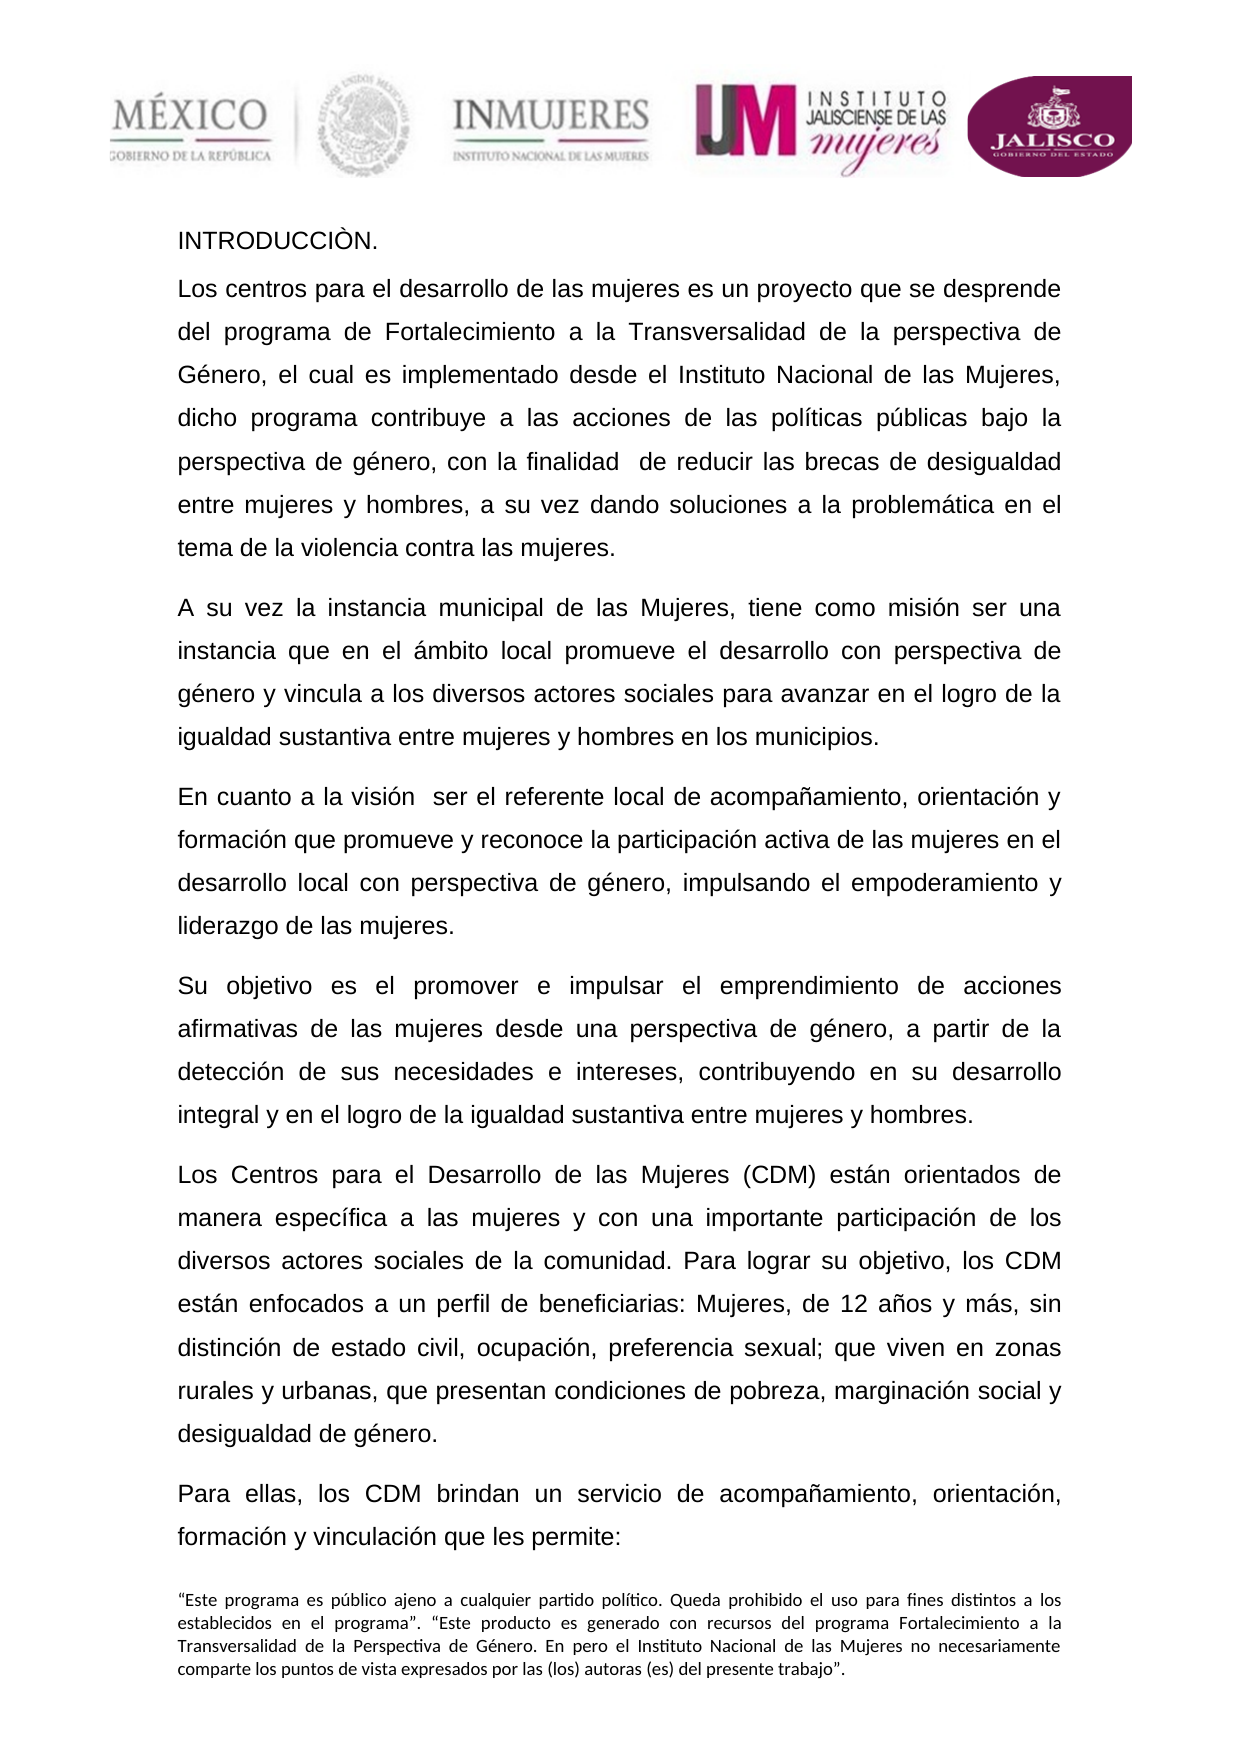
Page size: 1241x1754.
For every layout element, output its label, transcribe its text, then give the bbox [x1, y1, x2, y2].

text A su vez la instancia municipal de las Mujeres, tiene como misión ser una instancia que en el ámbito local promueve el desarrollo con perspectiva de género y vincula a los diversos actores sociales para avanzar en el logro de la igualdad sustantiva entre mujeres y hombres en los municipios. [177, 593, 1063, 751]
text Los Centros para el Desarrollo de las Mujeres (CDM) están orientados de manera específica a las mujeres y con una importante participación de los diversos actores sociales de la comunidad. Para lograr su objetivo, los CDM están enfocados a un perfil de beneficiarias: Mujeres, de 12 años y más, sin distinción de estado civil, ocupación, preferencia sexual; que viven en zonas rurales y urbanas, que presentan condiciones de pobreza, marginación social y desigualdad de género. [177, 1160, 1063, 1448]
text Los centros para el desarrollo de las mujeres es un proyecto que se desprende del programa de Fortalecimiento a la Transversalidad de la perspectiva de Género, el cual es implementado desde el Instituto Nacional de las Mujeres, dicho programa contribuye a las acciones de las políticas públicas bajo la perspectiva de género, con la finalidad de reducir las brecas de desigualdad entre mujeres y hombres, a su vez dando soluciones a la problemática en el tema de la violencia contra las mujeres. [177, 274, 1063, 562]
text En cuanto a la visión ser el referente local de acompañamiento, orientación y formación que promueve y reconoce la participación activa de las mujeres en el desarrollo local con perspectiva de género, impulsando el empoderamiento y liderazgo de las mujeres. [177, 782, 1063, 940]
text Su objetivo es el promover e impulsar el emprendimiento de acciones afirmativas de las mujeres desde una perspectiva de género, a partir de la detección de sus necesidades e intereses, contribuyendo en su desarrollo integral y en el logro de la igualdad sustantiva entre mujeres y hombres. [177, 971, 1063, 1129]
text Para ellas, los CDM brindan un servicio de acompañamiento, orientación, formación y vinculación que les permite: [177, 1479, 1063, 1551]
picture [108, 64, 1132, 177]
text INTRODUCCIÒN. [177, 226, 1063, 255]
